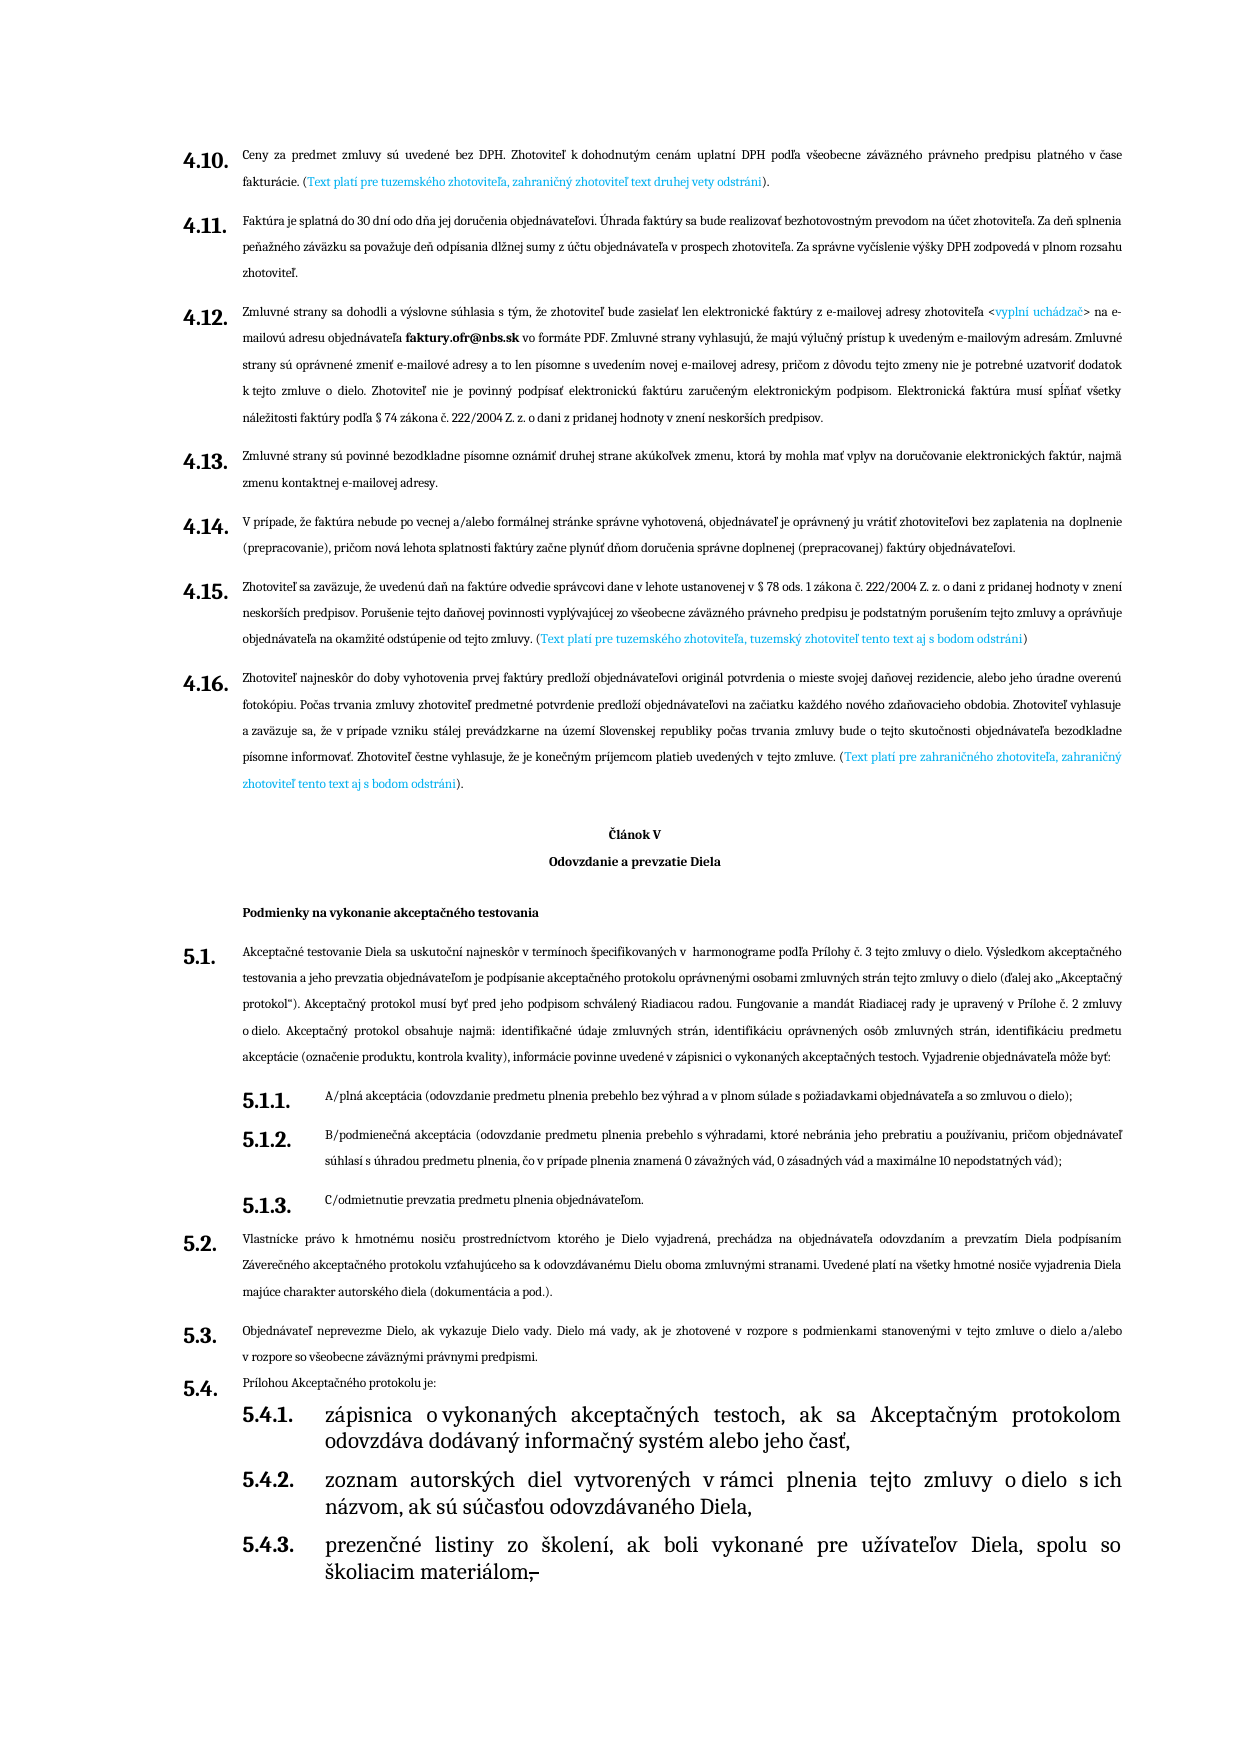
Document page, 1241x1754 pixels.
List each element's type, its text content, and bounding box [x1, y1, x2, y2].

list zápisnica o vykonaných akceptačných testoch, ak sa Akceptačným protokolom odovzdáva dodávaný informačný systém alebo jeho časť, [242, 1402, 1122, 1454]
subtitle A/plná akceptácia (odovzdanie predmetu plnenia prebehlo bez výhrad a v plnom súlade s požiadavkami objednávateľa a so zmluvou o dielo); [242, 1088, 1122, 1115]
subtitle Článok V [148, 827, 1122, 854]
subtitle Zmluvné strany sú povinné bezodkladne písomne oznámiť druhej strane akúkoľvek zmenu, ktorá by mohla mať vplyv na doručovanie elektronických faktúr, najmä zmenu kontaktnej e-mailovej adresy. [183, 449, 1122, 501]
list prezenčné listiny zo školení, ak boli vykonané pre užívateľov Diela, spolu so školiacim materiálom, [242, 1532, 1122, 1585]
subtitle Ceny za predmet zmluvy sú uvedené bez DPH. Zhotoviteľ k dohodnutým cenám uplatní DPH podľa všeobecne záväzného právneho predpisu platného v čase fakturácie. (Text platí pre tuzemského zhotoviteľa, zahraničný zhotoviteľ text druhej vety odstráni). [183, 148, 1122, 200]
subtitle C/odmietnutie prevzatia predmetu plnenia objednávateľom. [242, 1192, 1122, 1219]
subtitle Akceptačné testovanie Diela sa uskutoční najneskôr v termínoch špecifikovaných v harmonograme podľa Prílohy č. 3 tejto zmluvy o dielo. Výsledkom akceptačného testovania a jeho prevzatia objednávateľom je podpísanie akceptačného protokolu oprávnenými osobami zmluvných strán tejto zmluvy o dielo (ďalej ako „Akceptačný protokol“). Akceptačný protokol musí byť pred jeho podpisom schválený Riadiacou radou. Fungovanie a mandát Riadiacej rady je upravený v Prílohe č. 2 zmluvy o dielo. Akceptačný protokol obsahuje najmä: identifikačné údaje zmluvných strán, identifikáciu oprávnených osôb zmluvných strán, identifikáciu predmetu akceptácie (označenie produktu, kontrola kvality), informácie povinne uvedené v zápisnici o vykonaných akceptačných testoch. Vyjadrenie objednávateľa môže byť: [183, 944, 1122, 1076]
subtitle Zhotoviteľ najneskôr do doby vyhotovenia prvej faktúry predloží objednávateľovi originál potvrdenia o mieste svojej daňovej rezidencie, alebo jeho úradne overenú fotokópiu. Počas trvania zmluvy zhotoviteľ predmetné potvrdenie predloží objednávateľovi na začiatku každého nového zdaňovacieho obdobia. Zhotoviteľ vyhlasuje a zaväzuje sa, že v prípade vzniku stálej prevádzkarne na území Slovenskej republiky počas trvania zmluvy bude o tejto skutočnosti objednávateľa bezodkladne písomne informovať. Zhotoviteľ čestne vyhlasuje, že je konečným príjemcom platieb uvedených v tejto zmluve. (Text platí pre zahraničného zhotoviteľa, zahraničný zhotoviteľ tento text aj s bodom odstráni). [183, 671, 1122, 802]
subtitle Zhotoviteľ sa zaväzuje, že uvedenú daň na faktúre odvedie správcovi dane v lehote ustanovenej v § 78 ods. 1 zákona č. 222/2004 Z. z. o dani z pridanej hodnoty v znení neskorších predpisov. Porušenie tejto daňovej povinnosti vyplývajúcej zo všeobecne záväzného právneho predpisu je podstatným porušením tejto zmluvy a oprávňuje objednávateľa na okamžité odstúpenie od tejto zmluvy. (Text platí pre tuzemského zhotoviteľa, tuzemský zhotoviteľ tento text aj s bodom odstráni) [183, 579, 1122, 658]
subtitle Zmluvné strany sa dohodli a výslovne súhlasia s tým, že zhotoviteľ bude zasielať len elektronické faktúry z e-mailovej adresy zhotoviteľa <vyplní uchádzač> na e-mailovú adresu objednávateľa faktury.ofr@nbs.sk vo formáte PDF. Zmluvné strany vyhlasujú, že majú výlučný prístup k uvedeným e-mailovým adresám. Zmluvné strany sú oprávnené zmeniť e-mailové adresy a to len písomne s uvedením novej e-mailovej adresy, pričom z dôvodu tejto zmeny nie je potrebné uzatvoriť dodatok k tejto zmluve o dielo. Zhotoviteľ nie je povinný podpísať elektronickú faktúru zaručeným elektronickým podpisom. Elektronická faktúra musí spĺňať všetky náležitosti faktúry podľa § 74 zákona č. 222/2004 Z. z. o dani z pridanej hodnoty v znení neskorších predpisov. [183, 304, 1122, 436]
subtitle Odovzdanie a prevzatie Diela [148, 854, 1122, 880]
subtitle V prípade, že faktúra nebude po vecnej a/alebo formálnej stránke správne vyhotovená, objednávateľ je oprávnený ju vrátiť zhotoviteľovi bez zaplatenia na doplnenie (prepracovanie), pričom nová lehota splatnosti faktúry začne plynúť dňom doručenia správne doplnenej (prepracovanej) faktúry objednávateľovi. [183, 514, 1122, 567]
subtitle Podmienky na vykonanie akceptačného testovania [242, 905, 1122, 932]
subtitle Faktúra je splatná do 30 dní odo dňa jej doručenia objednávateľovi. Úhrada faktúry sa bude realizovať bezhotovostným prevodom na účet zhotoviteľa. Za deň splnenia peňažného záväzku sa považuje deň odpísania dlžnej sumy z účtu objednávateľa v prospech zhotoviteľa. Za správne vyčíslenie výšky DPH zodpovedá v plnom rozsahu zhotoviteľ. [183, 213, 1122, 292]
list zoznam autorských diel vytvorených v rámci plnenia tejto zmluvy o dielo s ich názvom, ak sú súčasťou odovzdávaného Diela, [242, 1467, 1122, 1520]
subtitle Vlastnícke právo k hmotnému nosiču prostredníctvom ktorého je Dielo vyjadrená, prechádza na objednávateľa odovzdaním a prevzatím Diela podpísaním Záverečného akceptačného protokolu vzťahujúceho sa k odovzdávanému Dielu oboma zmluvnými stranami. Uvedené platí na všetky hmotné nosiče vyjadrenia Diela majúce charakter autorského diela (dokumentácia a pod.). [183, 1231, 1122, 1310]
subtitle Prílohou Akceptačného protokolu je: [183, 1376, 1122, 1402]
subtitle Objednávateľ neprevezme Dielo, ak vykazuje Dielo vady. Dielo má vady, ak je zhotovené v rozpore s podmienkami stanovenými v tejto zmluve o dielo a/alebo v rozpore so všeobecne záväznými právnymi predpismi. [183, 1323, 1122, 1376]
subtitle B/podmienečná akceptácia (odovzdanie predmetu plnenia prebehlo s výhradami, ktoré nebránia jeho prebratiu a používaniu, pričom objednávateľ súhlasí s úhradou predmetu plnenia, čo v prípade plnenia znamená 0 závažných vád, 0 zásadných vád a maximálne 10 nepodstatných vád); [242, 1127, 1122, 1180]
